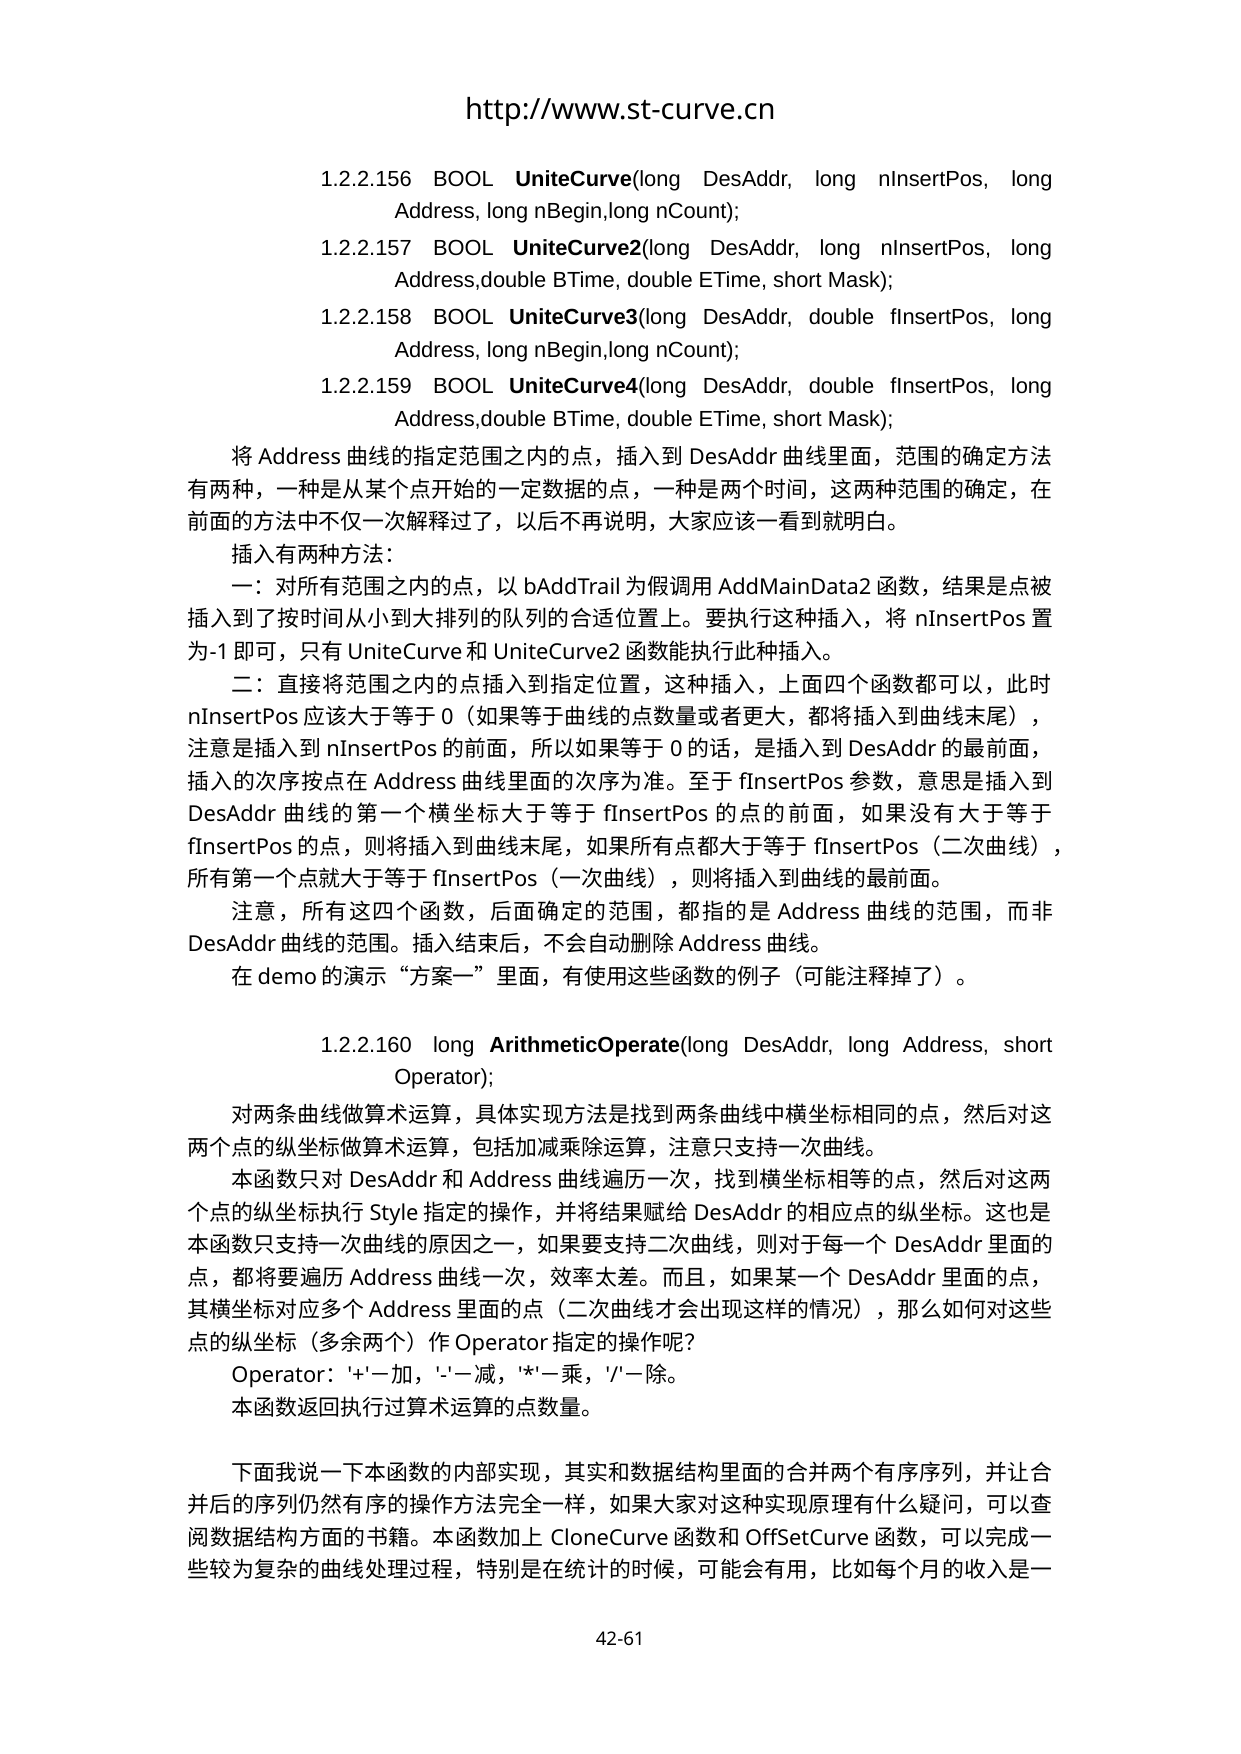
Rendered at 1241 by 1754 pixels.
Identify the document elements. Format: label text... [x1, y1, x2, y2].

text 在demo的演示“方案一”里面，有使用这些函数的例子（可能注释掉了）。 [187, 959, 1053, 991]
subtitle BOOL UniteCurve4(long DesAddr, double fInsertPos, long Address,double BTime, double ETime, short Mask); [320, 369, 1053, 434]
subtitle long ArithmeticOperate(long DesAddr, long Address, short Operator); [320, 1028, 1053, 1093]
text 插入有两种方法： [187, 536, 1053, 569]
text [187, 1454, 1053, 1584]
subtitle BOOL UniteCurve2(long DesAddr, long nInsertPos, long Address,double BTime, double ETime, short Mask); [320, 231, 1053, 296]
subtitle BOOL UniteCurve3(long DesAddr, double fInsertPos, long Address, long nBegin,long nCount); [320, 300, 1053, 365]
subtitle BOOL UniteCurve(long DesAddr, long nInsertPos, long Address, long nBegin,long nCount); [320, 162, 1053, 227]
text 将Address曲线的指定范围之内的点，插入到DesAddr曲线里面，范围的确定方法有两种，一种是从某个点开始的一定数据的点，一种是两个时间，这两种范围的确定，在前面的方法中不仅一次解释过了，以后不再说明，大家应该一看到就明白。 [187, 439, 1053, 536]
text 本函数只对DesAddr和Address曲线遍历一次，找到横坐标相等的点，然后对这两个点的纵坐标执行Style指定的操作，并将结果赋给DesAddr的相应点的纵坐标。这也是本函数只支持一次曲线的原因之一，如果要支持二次曲线，则对于每一个DesAddr里面的点，都将要遍历Address曲线一次，效率太差。而且，如果某一个DesAddr里面的点，其横坐标对应多个Address里面的点（二次曲线才会出现这样的情况），那么如何对这些点的纵坐标（多余两个）作Operator指定的操作呢？ [187, 1162, 1053, 1357]
text 注意，所有这四个函数，后面确定的范围，都指的是Address曲线的范围，而非DesAddr曲线的范围。插入结束后，不会自动删除Address曲线。 [187, 894, 1053, 959]
text 对两条曲线做算术运算，具体实现方法是找到两条曲线中横坐标相同的点，然后对这两个点的纵坐标做算术运算，包括加减乘除运算，注意只支持一次曲线。 [187, 1097, 1053, 1162]
text 本函数返回执行过算术运算的点数量。 [187, 1389, 1053, 1422]
text 一：对所有范围之内的点，以bAddTrail为假调用AddMainData2函数，结果是点被插入到了按时间从小到大排列的队列的合适位置上。要执行这种插入，将nInsertPos置为-1即可，只有UniteCurve和UniteCurve2函数能执行此种插入。 [187, 569, 1053, 666]
text Operator：'+'－加，'-'－减，'*'－乘，'/'－除。 [187, 1357, 1053, 1389]
text 二：直接将范围之内的点插入到指定位置，这种插入，上面四个函数都可以，此时nInsertPos应该大于等于0（如果等于曲线的点数量或者更大，都将插入到曲线末尾），注意是插入到nInsertPos的前面，所以如果等于0的话，是插入到DesAddr的最前面，插入的次序按点在Address曲线里面的次序为准。至于fInsertPos参数，意思是插入到DesAddr曲线的第一个横坐标大于等于fInsertPos的点的前面，如果没有大于等于fInsertPos的点，则将插入到曲线末尾，如果所有点都大于等于fInsertPos（二次曲线），所有第一个点就大于等于fInsertPos（一次曲线），则将插入到曲线的最前面。 [187, 666, 1053, 894]
